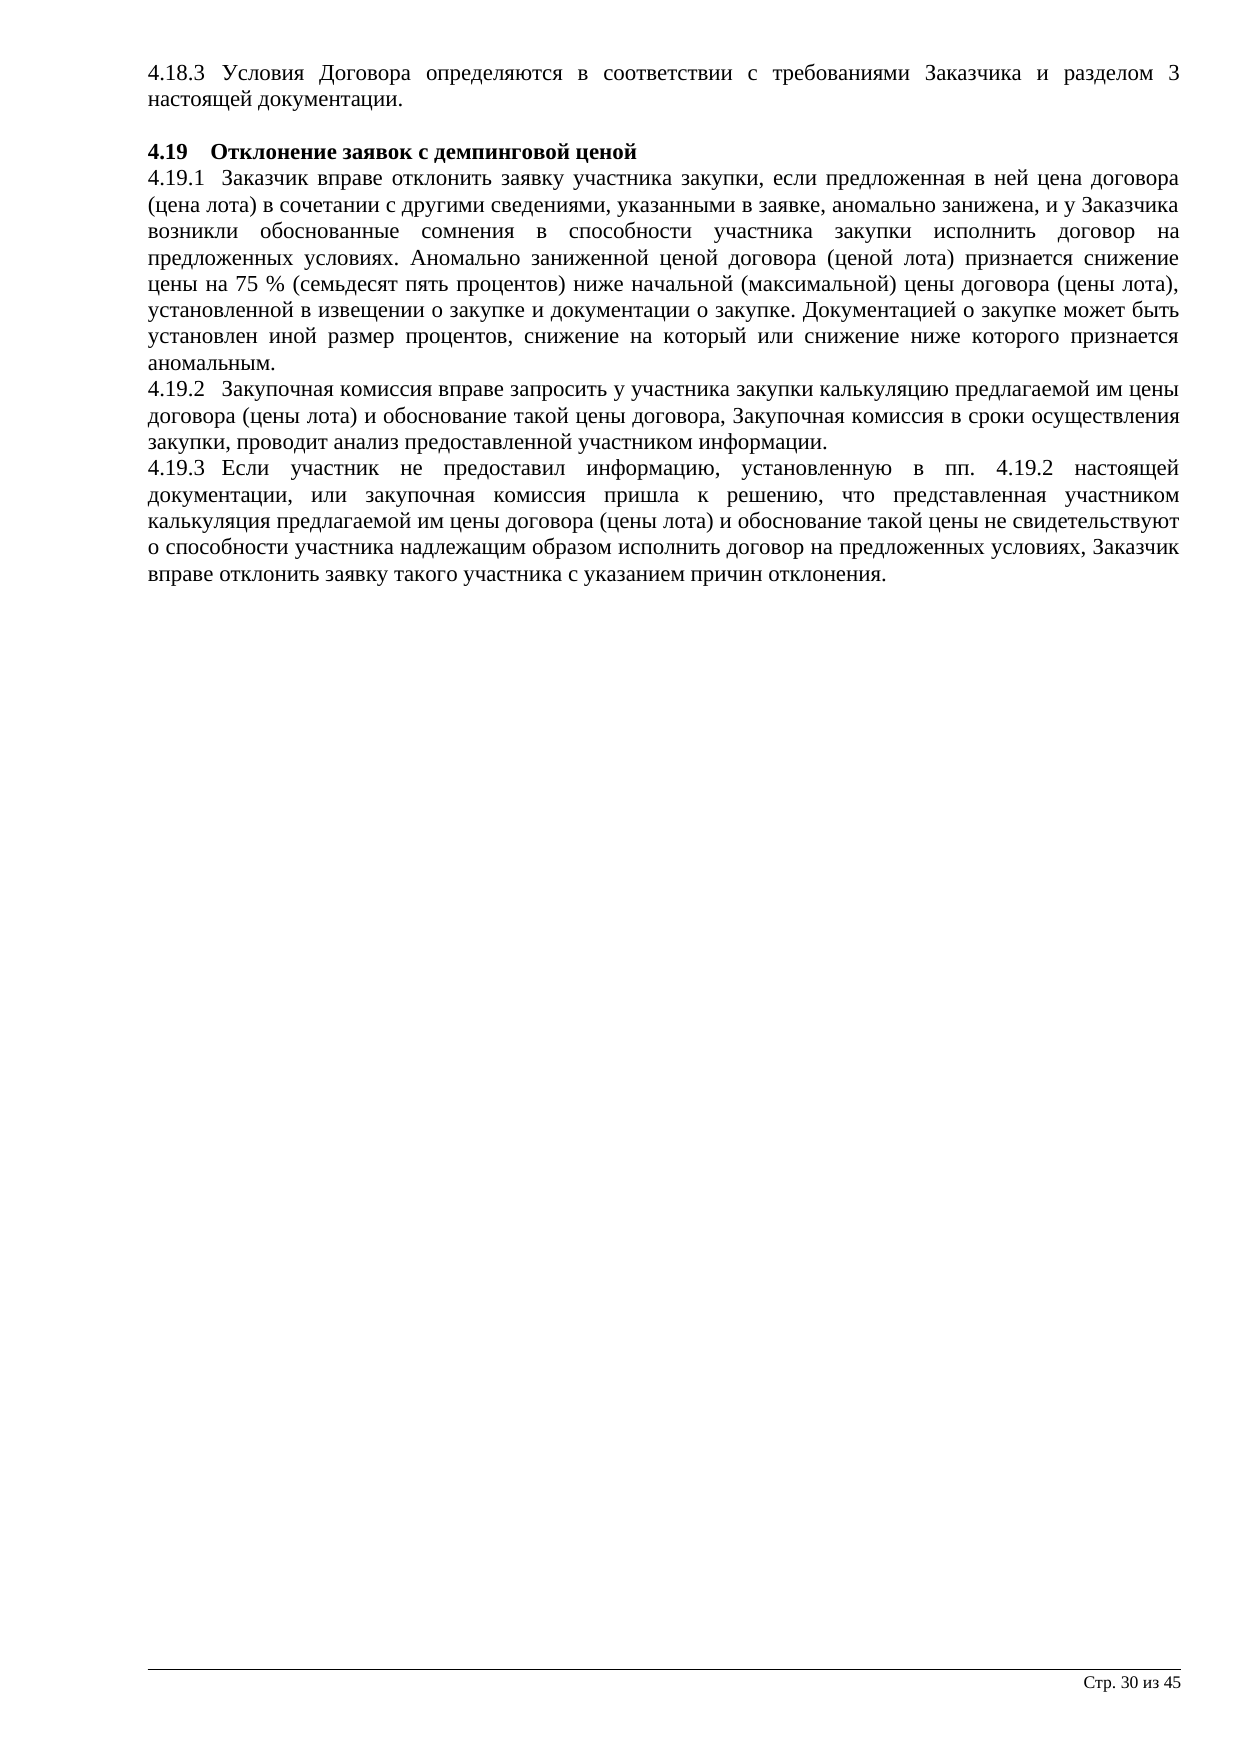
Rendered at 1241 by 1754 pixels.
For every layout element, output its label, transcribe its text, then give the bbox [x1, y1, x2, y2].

list Заказчик вправе отклонить заявку участника закупки, если предложенная в ней цена договора (цена лота) в сочетании с другими сведениями, указанными в заявке, аномально занижена, и у Заказчика возникли обоснованные сомнения в способности участника закупки исполнить договор на предложенных условиях. Аномально заниженной ценой договора (ценой лота) признается снижение цены на 75 % (семьдесят пять процентов) ниже начальной (максимальной) цены договора (цены лота), установленной в извещении о закупке и документации о закупке. Документацией о закупке может быть установлен иной размер процентов, снижение на который или снижение ниже которого признается аномальным. [148, 164, 1181, 375]
list Закупочная комиссия вправе запросить у участника закупки калькуляцию предлагаемой им цены договора (цены лота) и обоснование такой цены договора, Закупочная комиссия в сроки осуществления закупки, проводит анализ предоставленной участником информации. [148, 375, 1181, 454]
list Отклонение заявок с демпинговой ценой [148, 138, 1181, 164]
list Если участник не предоставил информацию, установленную в пп. 4.19.2 настоящей документации, или закупочная комиссия пришла к решению, что представленная участником калькуляция предлагаемой им цены договора (цены лота) и обоснование такой цены не свидетельствуют о способности участника надлежащим образом исполнить договор на предложенных условиях, Заказчик вправе отклонить заявку такого участника с указанием причин отклонения. [148, 454, 1181, 586]
list Условия Договора определяются в соответствии с требованиями Заказчика и разделом 3 настоящей документации. [148, 59, 1181, 112]
